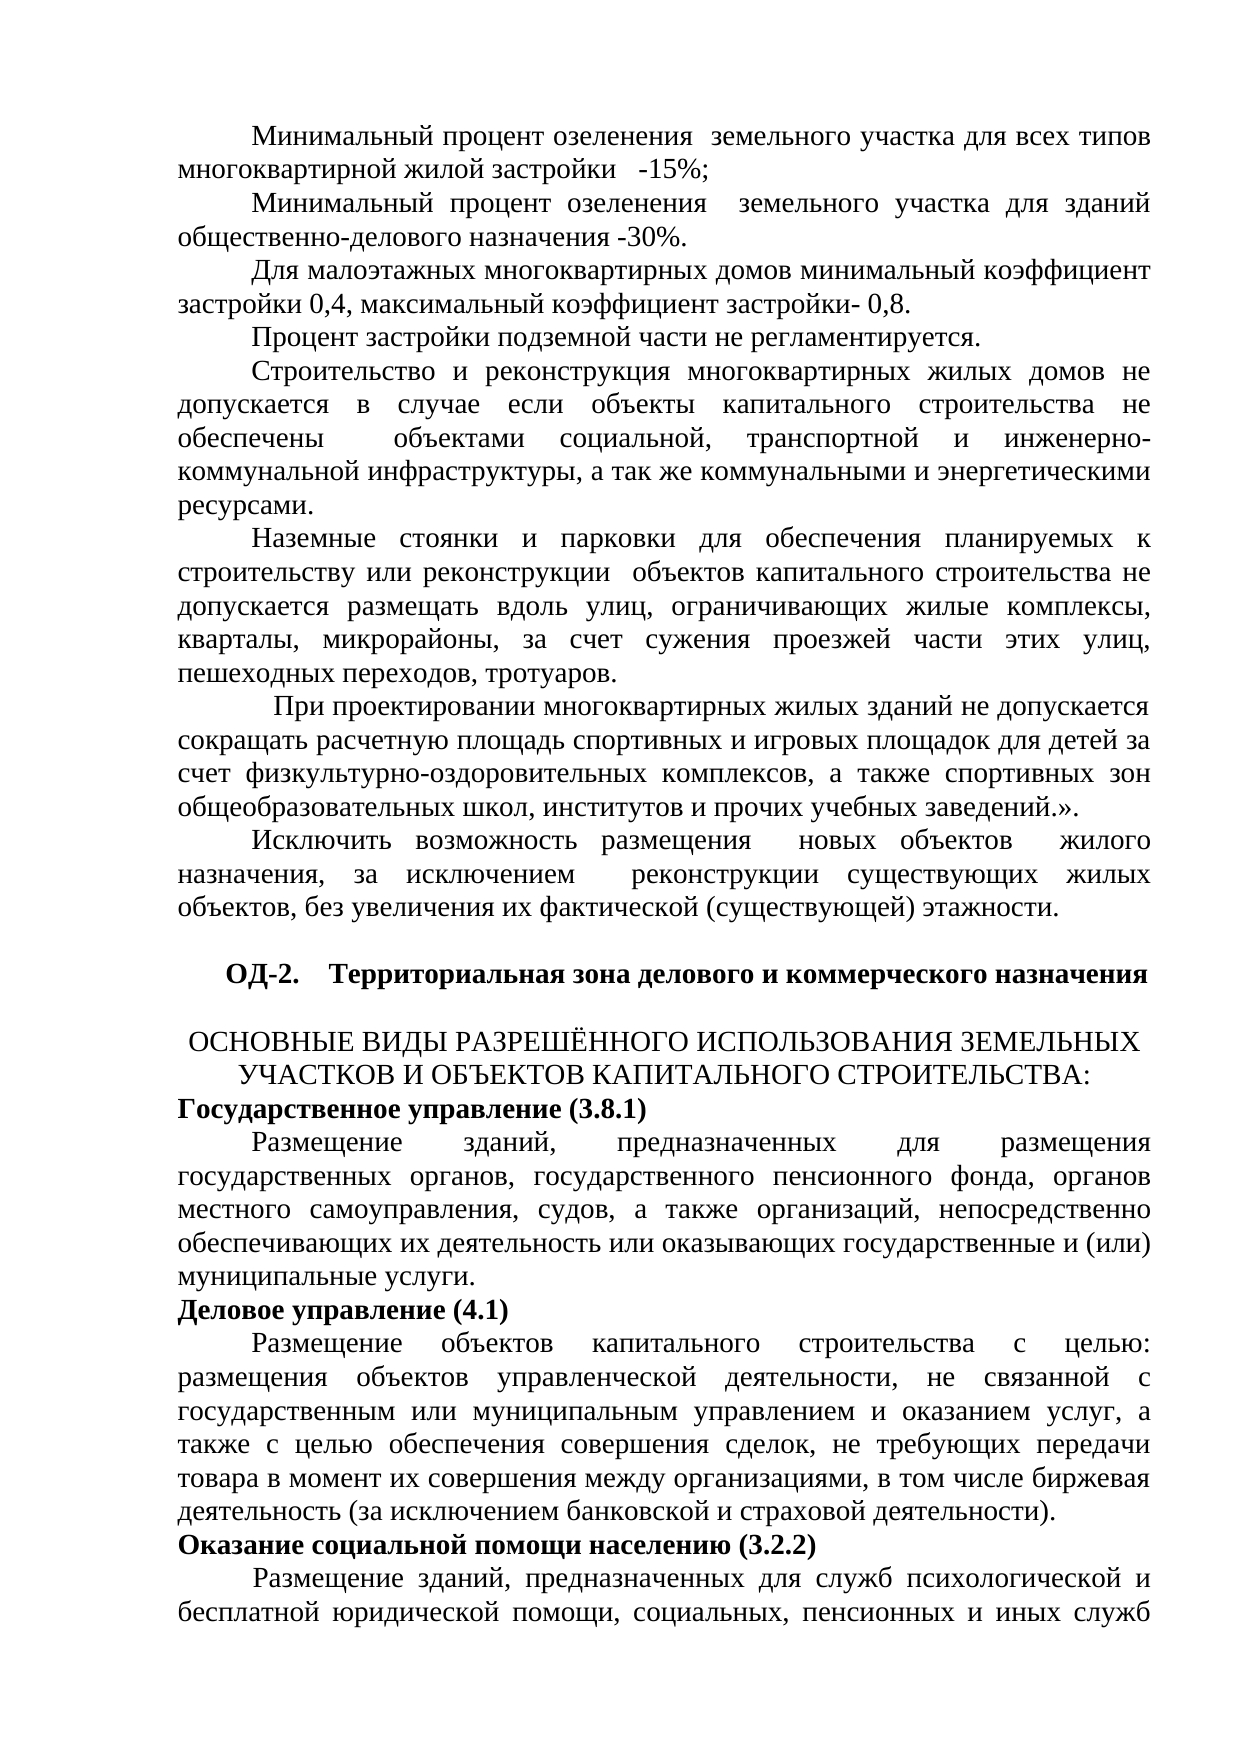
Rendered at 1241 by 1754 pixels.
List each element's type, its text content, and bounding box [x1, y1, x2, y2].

text ОСНОВНЫЕ ВИДЫ РАЗРЕШЁННОГО ИСПОЛЬЗОВАНИЯ ЗЕМЕЛЬНЫХ УЧАСТКОВ И ОБЪЕКТОВ КАПИТАЛЬНОГО СТРОИТЕЛЬСТВА: [177, 1024, 1152, 1091]
text Оказание социальной помощи населению (3.2.2) [177, 1527, 1152, 1560]
text Для малоэтажных многоквартирных домов минимальный коэффициент застройки 0,4, максимальный коэффициент застройки- 0,8. [177, 252, 1152, 319]
text Минимальный процент озеленения земельного участка для зданий общественно-делового назначения -30%. [177, 185, 1152, 252]
text Размещение объектов капитального строительства с целью: размещения объектов управленческой деятельности, не связанной с государственным или муниципальным управлением и оказанием услуг, а также с целью обеспечения совершения сделок, не требующих передачи товара в момент их совершения между организациями, в том числе биржевая деятельность (за исключением банковской и страховой деятельности). [177, 1326, 1152, 1527]
text Государственное управление (3.8.1) [177, 1091, 1152, 1124]
text Строительство и реконструкция многоквартирных жилых домов не допускается в случае если объекты капитального строительства не обеспечены объектами социальной, транспортной и инженерно-коммунальной инфраструктуры, а так же коммунальными и энергетическими ресурсами. [177, 353, 1152, 521]
text Процент застройки подземной части не регламентируется. [177, 319, 1152, 353]
text Минимальный процент озеленения земельного участка для всех типов многоквартирной жилой застройки -15%; [177, 118, 1152, 185]
text Наземные стоянки и парковки для обеспечения планируемых к строительству или реконструкции объектов капитального строительства не допускается размещать вдоль улиц, ограничивающих жилые комплексы, кварталы, микрорайоны, за счет сужения проезжей части этих улиц, пешеходных переходов, тротуаров. [177, 521, 1152, 688]
text При проектировании многоквартирных жилых зданий не допускается сокращать расчетную площадь спортивных и игровых площадок для детей за счет физкультурно-оздоровительных комплексов, а также спортивных зон общеобразовательных школ, институтов и прочих учебных заведений.». [177, 688, 1152, 822]
text Деловое управление (4.1) [177, 1292, 1152, 1326]
text ОД-2. Территориальная зона делового и коммерческого назначения [177, 957, 1152, 990]
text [177, 1560, 1152, 1627]
text Размещение зданий, предназначенных для размещения государственных органов, государственного пенсионного фонда, органов местного самоуправления, судов, а также организаций, непосредственно обеспечивающих их деятельность или оказывающих государственные и (или) муниципальные услуги. [177, 1124, 1152, 1292]
text Исключить возможность размещения новых объектов жилого назначения, за исключением реконструкции существующих жилых объектов, без увеличения их фактической (существующей) этажности. [177, 822, 1152, 923]
